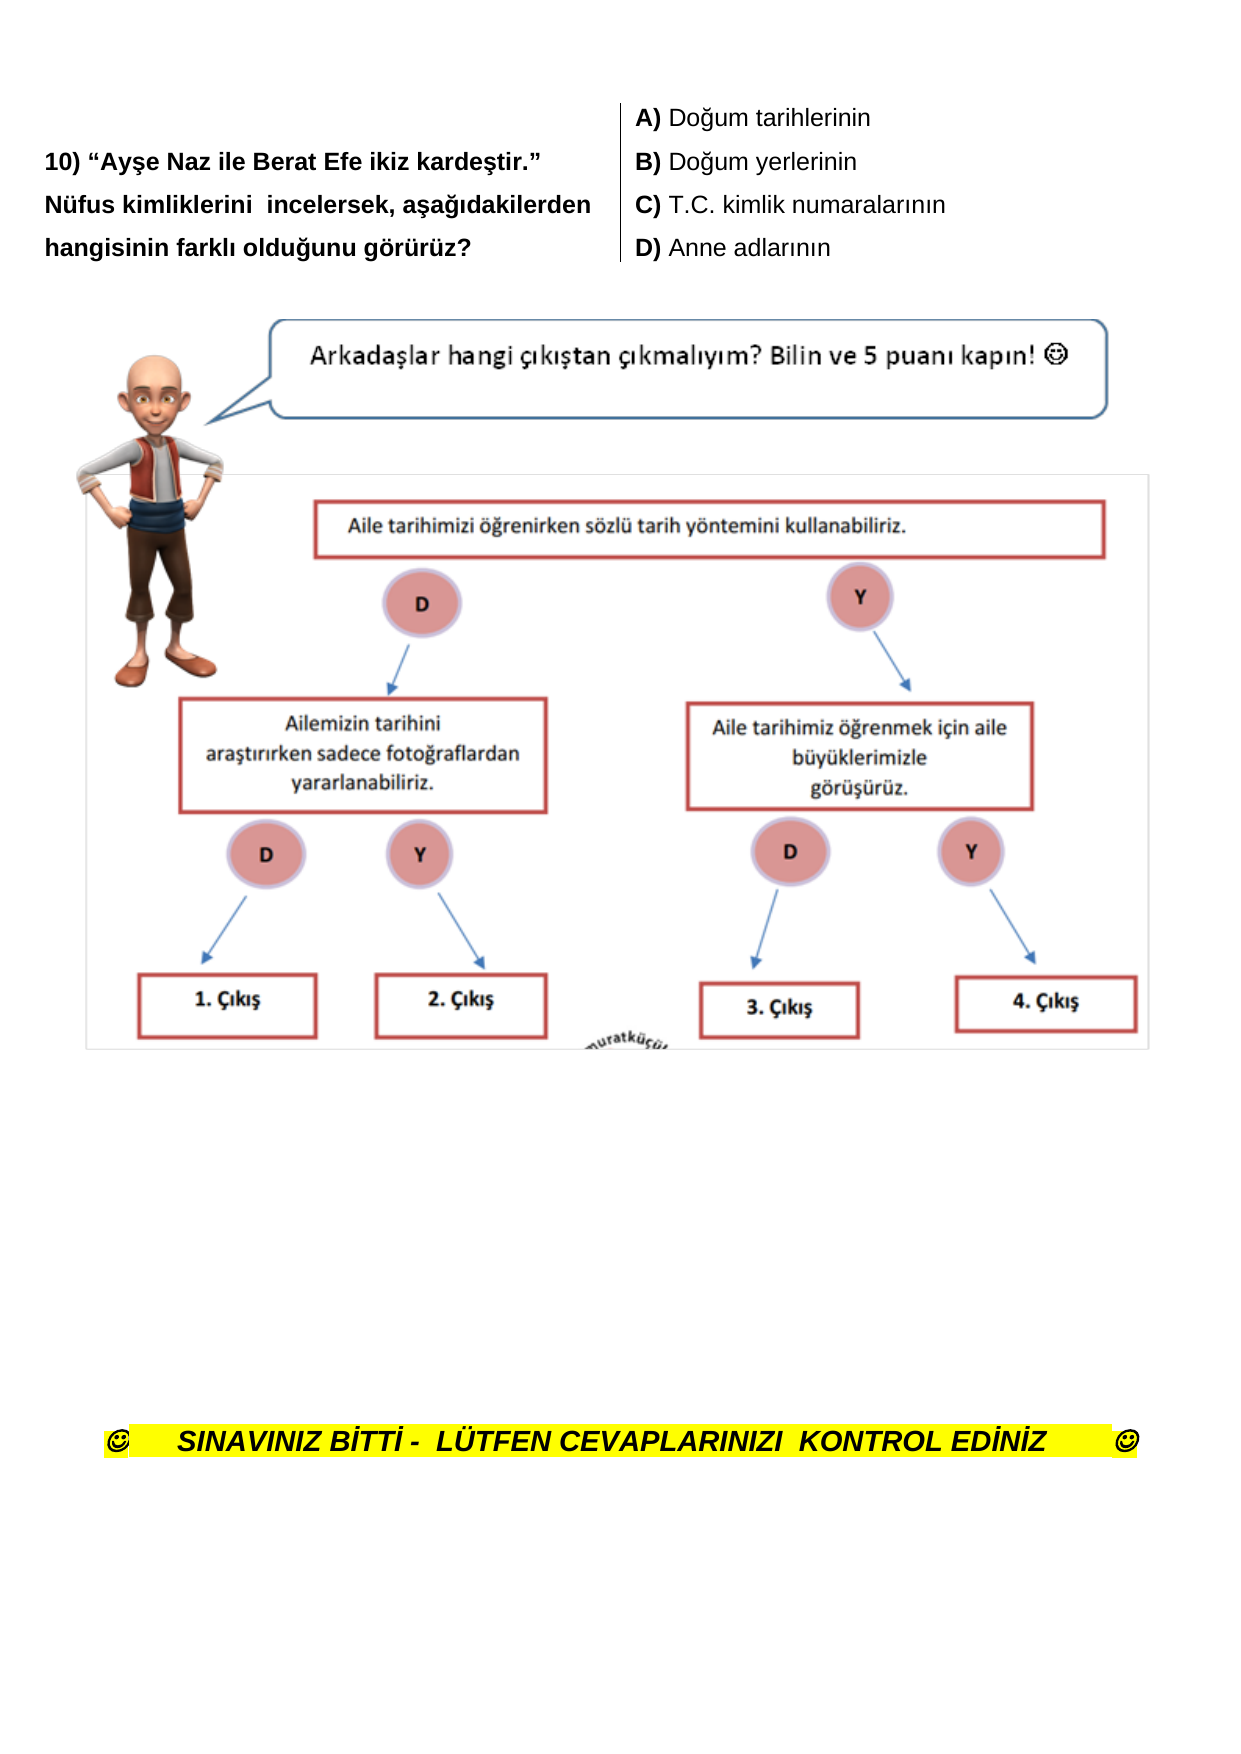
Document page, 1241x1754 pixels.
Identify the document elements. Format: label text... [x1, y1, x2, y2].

text B) Doğum yerlerinin [635, 147, 1196, 175]
text A) Doğum tarihlerinin [635, 103, 1196, 132]
picture [44, 319, 1151, 1051]
text 10) “Ayşe Naz ile Berat Efe ikiz kardeştir.” Nüfus kimliklerini incelersek, aşağıdakilerden hangisinin farklı olduğunu görürüz? [44, 147, 605, 262]
text C) T.C. kimlik numaralarının [635, 190, 1196, 218]
text D) Anne adlarının [635, 233, 1196, 262]
